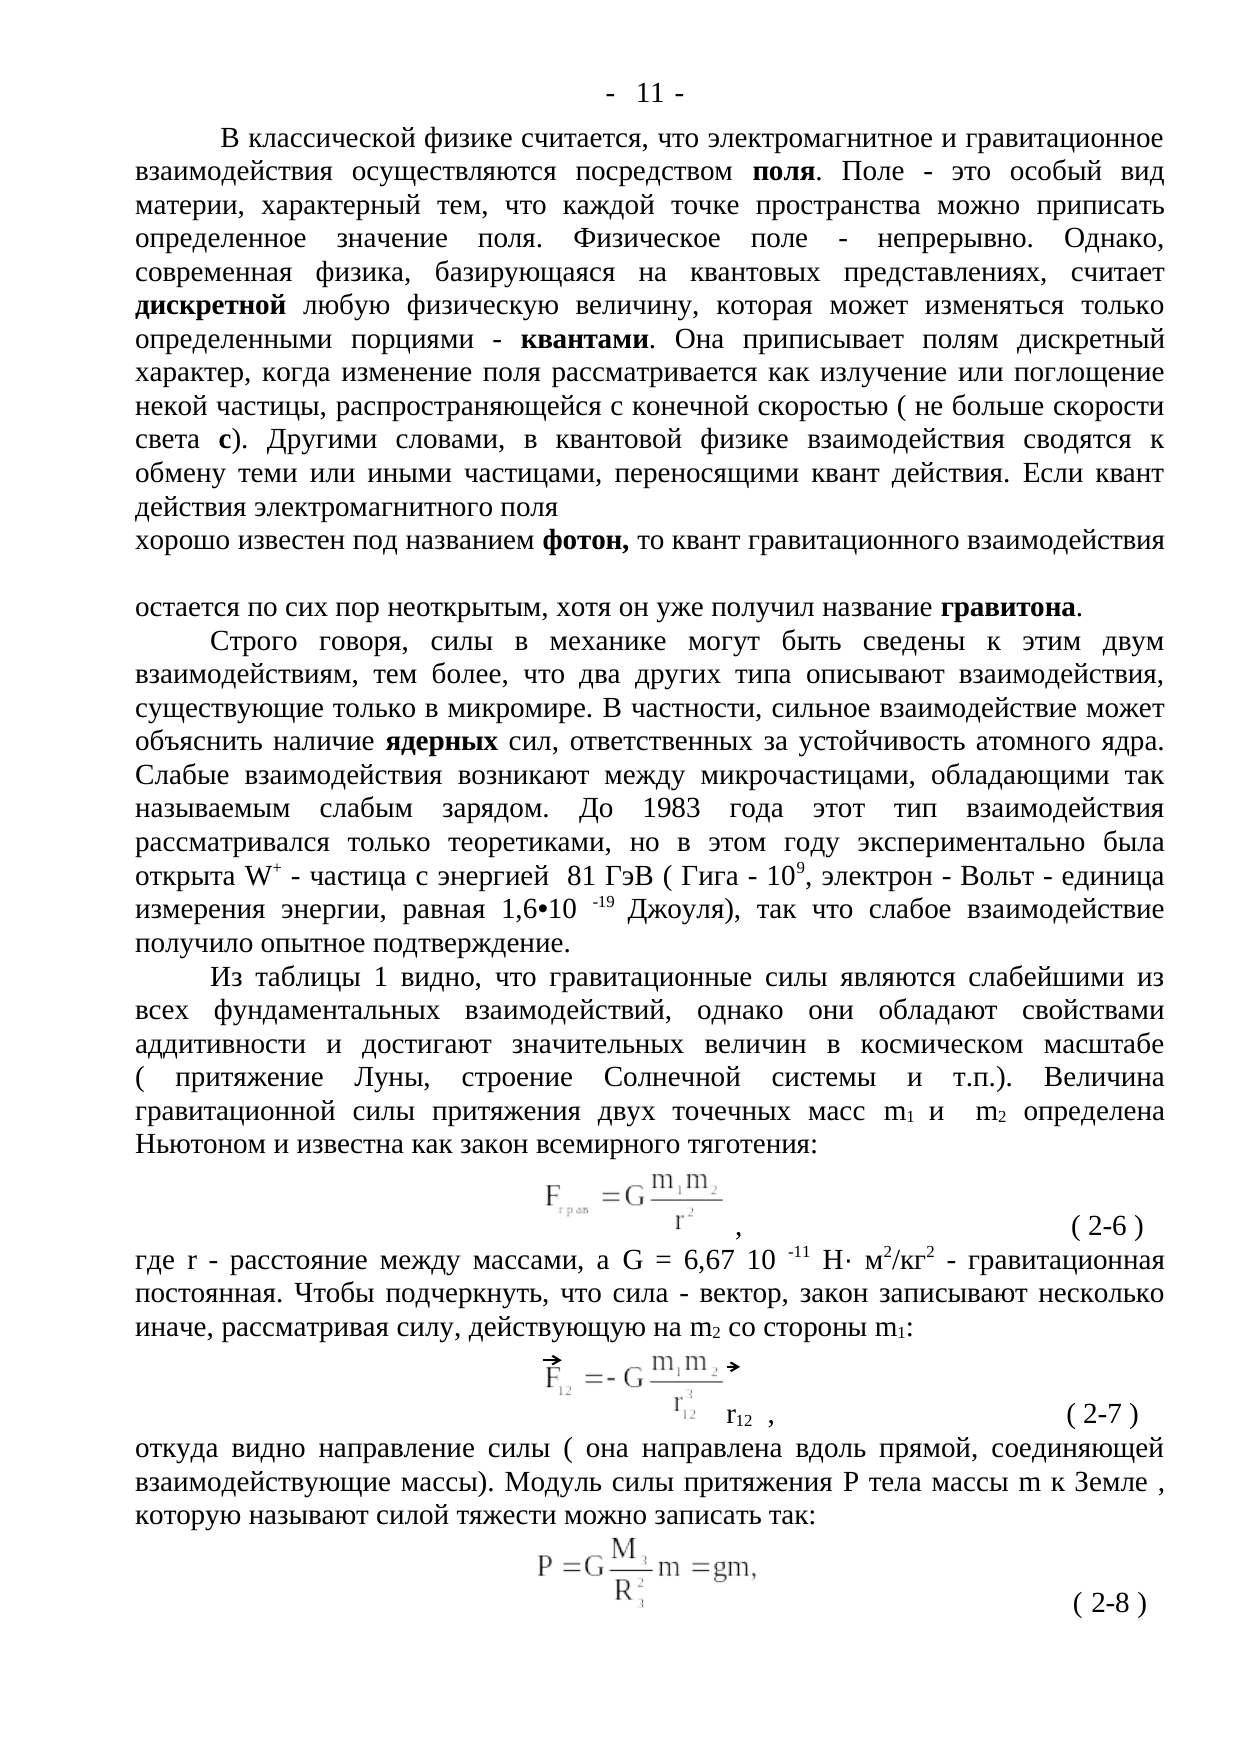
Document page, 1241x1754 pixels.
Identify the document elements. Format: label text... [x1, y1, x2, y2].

text ( 2-8 ) [135, 1531, 1165, 1619]
text Строго говоря, силы в механике могут быть сведены к этим двум взаимодействиям, тем более, что два других типа описывают взаимодействия, существующие только в микромире. В частности, сильное взаимодействие может объяснить наличие ядерных сил, ответственных за устойчивость атомного ядра. Слабые взаимодействия возникают между микрочастицами, обладающими так называемым слабым зарядом. До 1983 года этот тип взаимодействия рассматривался только теоретиками, но в этом году экспериментально была открыта W+ - частица с энергией 81 ГэВ ( Гига - 109, электрон - Вольт - единица измерения энергии, равная 1,610 -19 Джоуля), так что слабое взаимодействие получило опытное подтверждение. [135, 623, 1165, 959]
text Из таблицы 1 видно, что гравитационные силы являются слабейшими из всех фундаментальных взаимодействий, однако они обладают свойствами аддитивности и достигают значительных величин в космическом масштабе ( притяжение Луны, строение Солнечной системы и т.п.). Величина гравитационной силы притяжения двух точечных масс m1 и m2 определена Ньютоном и известна как закон всемирного тяготения: [135, 959, 1165, 1160]
text , ( 2-6 ) [135, 1160, 1165, 1242]
text В классической физике считается, что электромагнитное и гравитационное взаимодействия осуществляются посредством поля. Поле - это особый вид материи, характерный тем, что каждой точке пространства можно приписать определенное значение поля. Физическое поле - непрерывно. Однако, современная физика, базирующаяся на квантовых представлениях, считает дискретной любую физическую величину, которая может изменяться только определенными порциями - квантами. Она приписывает полям дискретный характер, когда изменение поля рассматривается как излучение или поглощение некой частицы, распространяющейся с конечной скоростью ( не больше скорости света с). Другими словами, в квантовой физике взаимодействия сводятся к обмену теми или иными частицами, переносящими квант действия. Если квант действия электромагнитного поля хорошо известен под названием фотон, то квант гравитационного взаимодействия остается по сих пор неоткрытым, хотя он уже получил название гравитона. [135, 120, 1165, 623]
text r12 , ( 2-7 ) [135, 1343, 1165, 1430]
text где r - расстояние между массами, а G = 6,67 10 -11 Н м2/кг2 - гравитационная постоянная. Чтобы подчеркнуть, что сила - вектор, закон записывают несколько иначе, рассматривая силу, действующую на m2 со стороны m1: [135, 1242, 1165, 1343]
text откуда видно направление силы ( она направлена вдоль прямой, соединяющей взаимодействующие массы). Модуль силы притяжения P тела массы m к Земле , которую называют силой тяжести можно записать так: [135, 1430, 1165, 1531]
